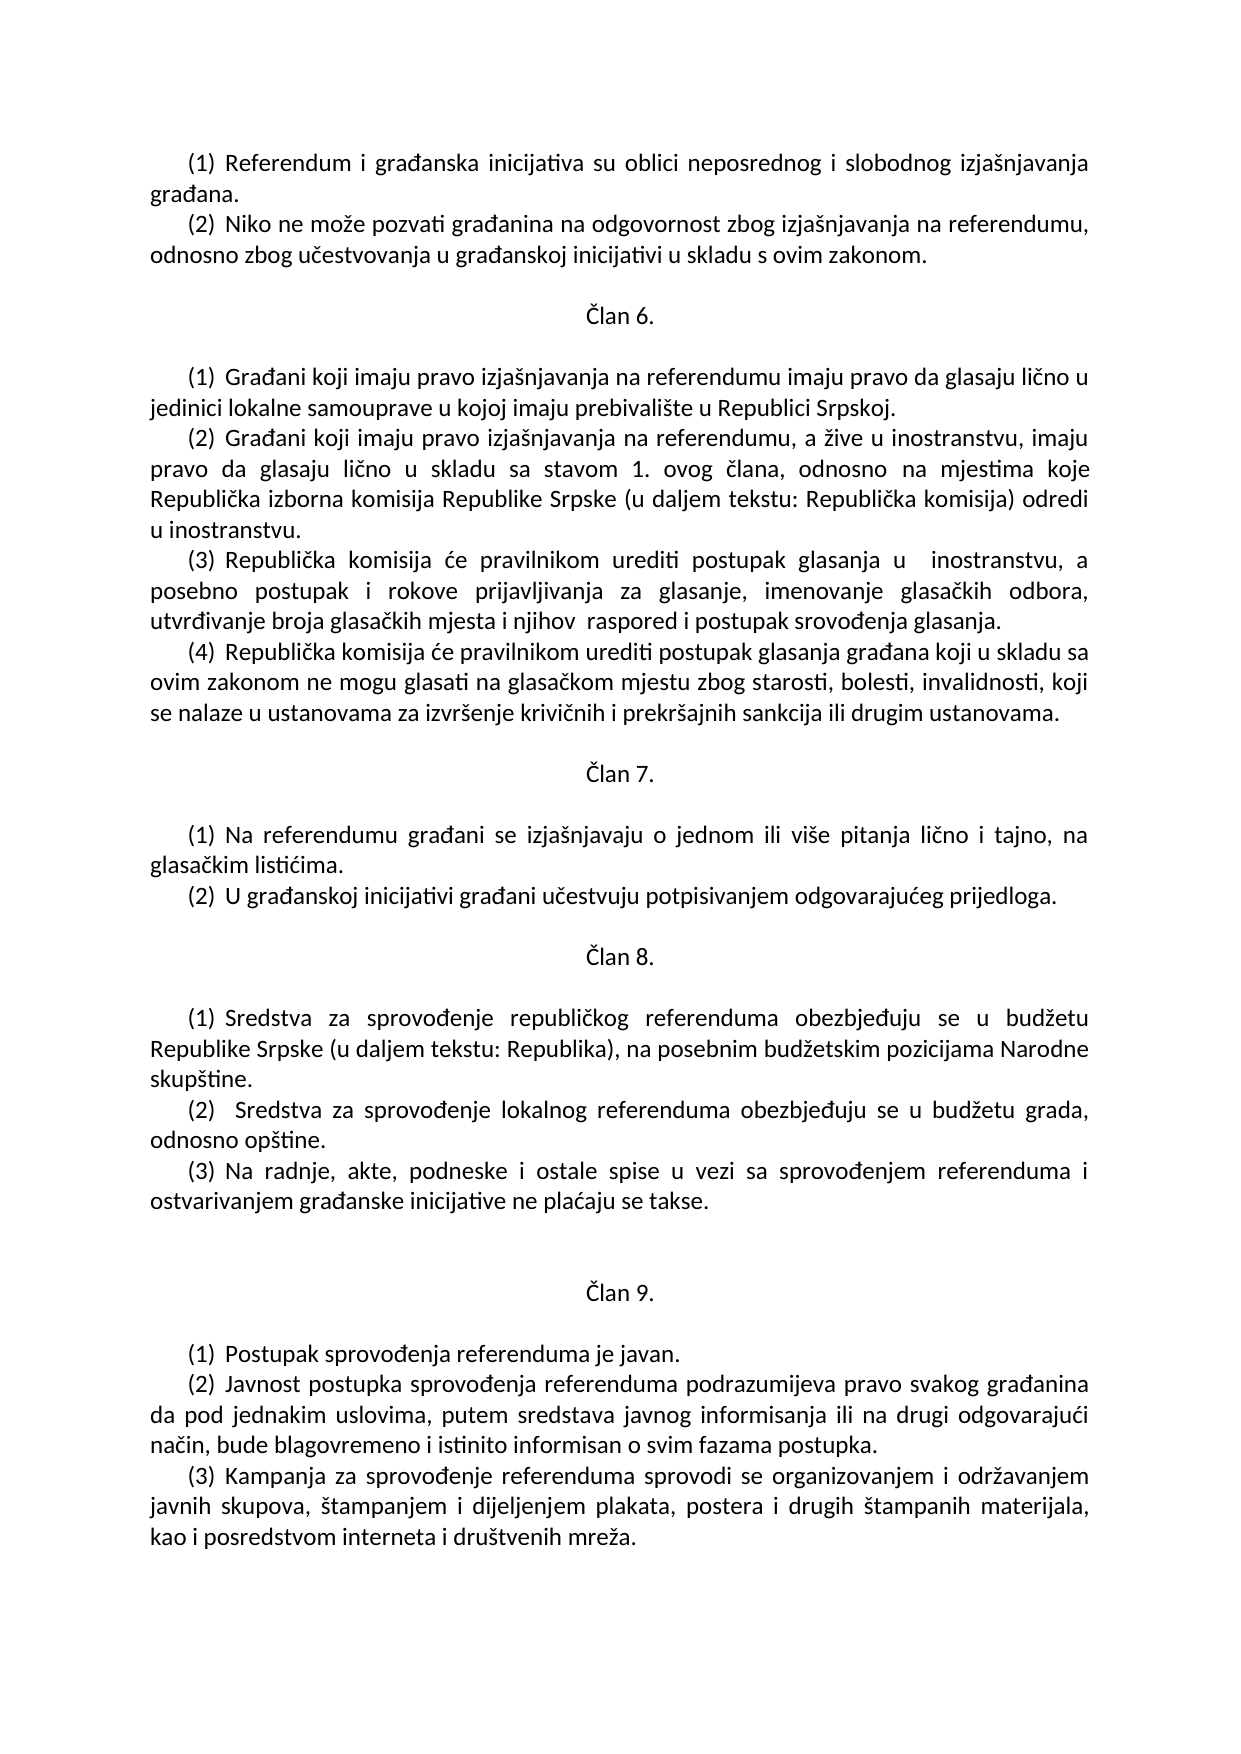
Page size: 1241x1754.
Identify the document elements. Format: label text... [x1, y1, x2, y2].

list Na referendumu građani se izjašnjavaju o jednom ili više pitanja lično i tajno, na glasačkim listićima. [150, 819, 1090, 880]
list Referendum i građanska inicijativa su oblici neposrednog i slobodnog izjašnjavanja građana. [150, 148, 1090, 209]
list Kampanja za sprovođenje referenduma sprovodi se organizovanjem i održavanjem javnih skupova, štampanjem i dijelјenjem plakata, postera i drugih štampanih materijala, kao i posredstvom interneta i društvenih mreža. [150, 1460, 1090, 1552]
list Republička komisija će pravilnikom urediti postupak glasanja građana koji u skladu sa ovim zakonom ne mogu glasati na glasačkom mjestu zbog starosti, bolesti, invalidnosti, koji se nalaze u ustanovama za izvršenje krivičnih i prekršajnih sankcija ili drugim ustanovama. [150, 636, 1090, 727]
list Građani koji imaju pravo izjašnjavanja na referendumu, a žive u inostranstvu, imaju pravo da glasaju lično u skladu sa stavom 1. ovog člana, odnosno na mjestima koje Republička izborna komisija Republike Srpske (u dalјem tekstu: Republička komisija) odredi u inostranstvu. [150, 422, 1090, 544]
list Postupak sprovođenja referenduma je javan. [187, 1338, 1090, 1368]
text Član 6. [150, 300, 1090, 331]
list Republička komisija će pravilnikom urediti postupak glasanja u inostranstvu, a posebno postupak i rokove prijavlјivanja za glasanje, imenovanje glasačkih odbora, utvrđivanje broja glasačkih mjesta i njihov raspored i postupak srovođenja glasanja. [150, 544, 1090, 636]
list Sredstva za sprovođenje lokalnog referenduma obezbjeđuju se u budžetu grada, odnosno opštine. [150, 1094, 1090, 1155]
list Građani koji imaju pravo izjašnjavanja na referendumu imaju pravo da glasaju lično u jedinici lokalne samouprave u kojoj imaju prebivalište u Republici Srpskoj. [150, 361, 1090, 422]
list Sredstva za sprovođenje republičkog referenduma obezbjeđuju se u budžetu Republike Srpske (u dalјem tekstu: Republika), na posebnim budžetskim pozicijama Narodne skupštine. [150, 1002, 1090, 1094]
text Član 7. [150, 758, 1090, 788]
list U građanskoj inicijativi građani učestvuju potpisivanjem odgovarajućeg prijedloga. [150, 880, 1090, 911]
list Na radnje, akte, podneske i ostale spise u vezi sa sprovođenjem referenduma i ostvarivanjem građanske inicijative ne plaćaju se takse. [150, 1155, 1090, 1216]
text Član 9. [150, 1277, 1090, 1307]
text Član 8. [150, 941, 1090, 972]
list Niko ne može pozvati građanina na odgovornost zbog izjašnjavanja na referendumu, odnosno zbog učestvovanja u građanskoj inicijativi u skladu s ovim zakonom. [150, 209, 1090, 270]
list Javnost postupka sprovođenja referenduma podrazumijeva pravo svakog građanina da pod jednakim uslovima, putem sredstava javnog informisanja ili na drugi odgovarajući način, bude blagovremeno i istinito informisan o svim fazama postupka. [150, 1368, 1090, 1460]
